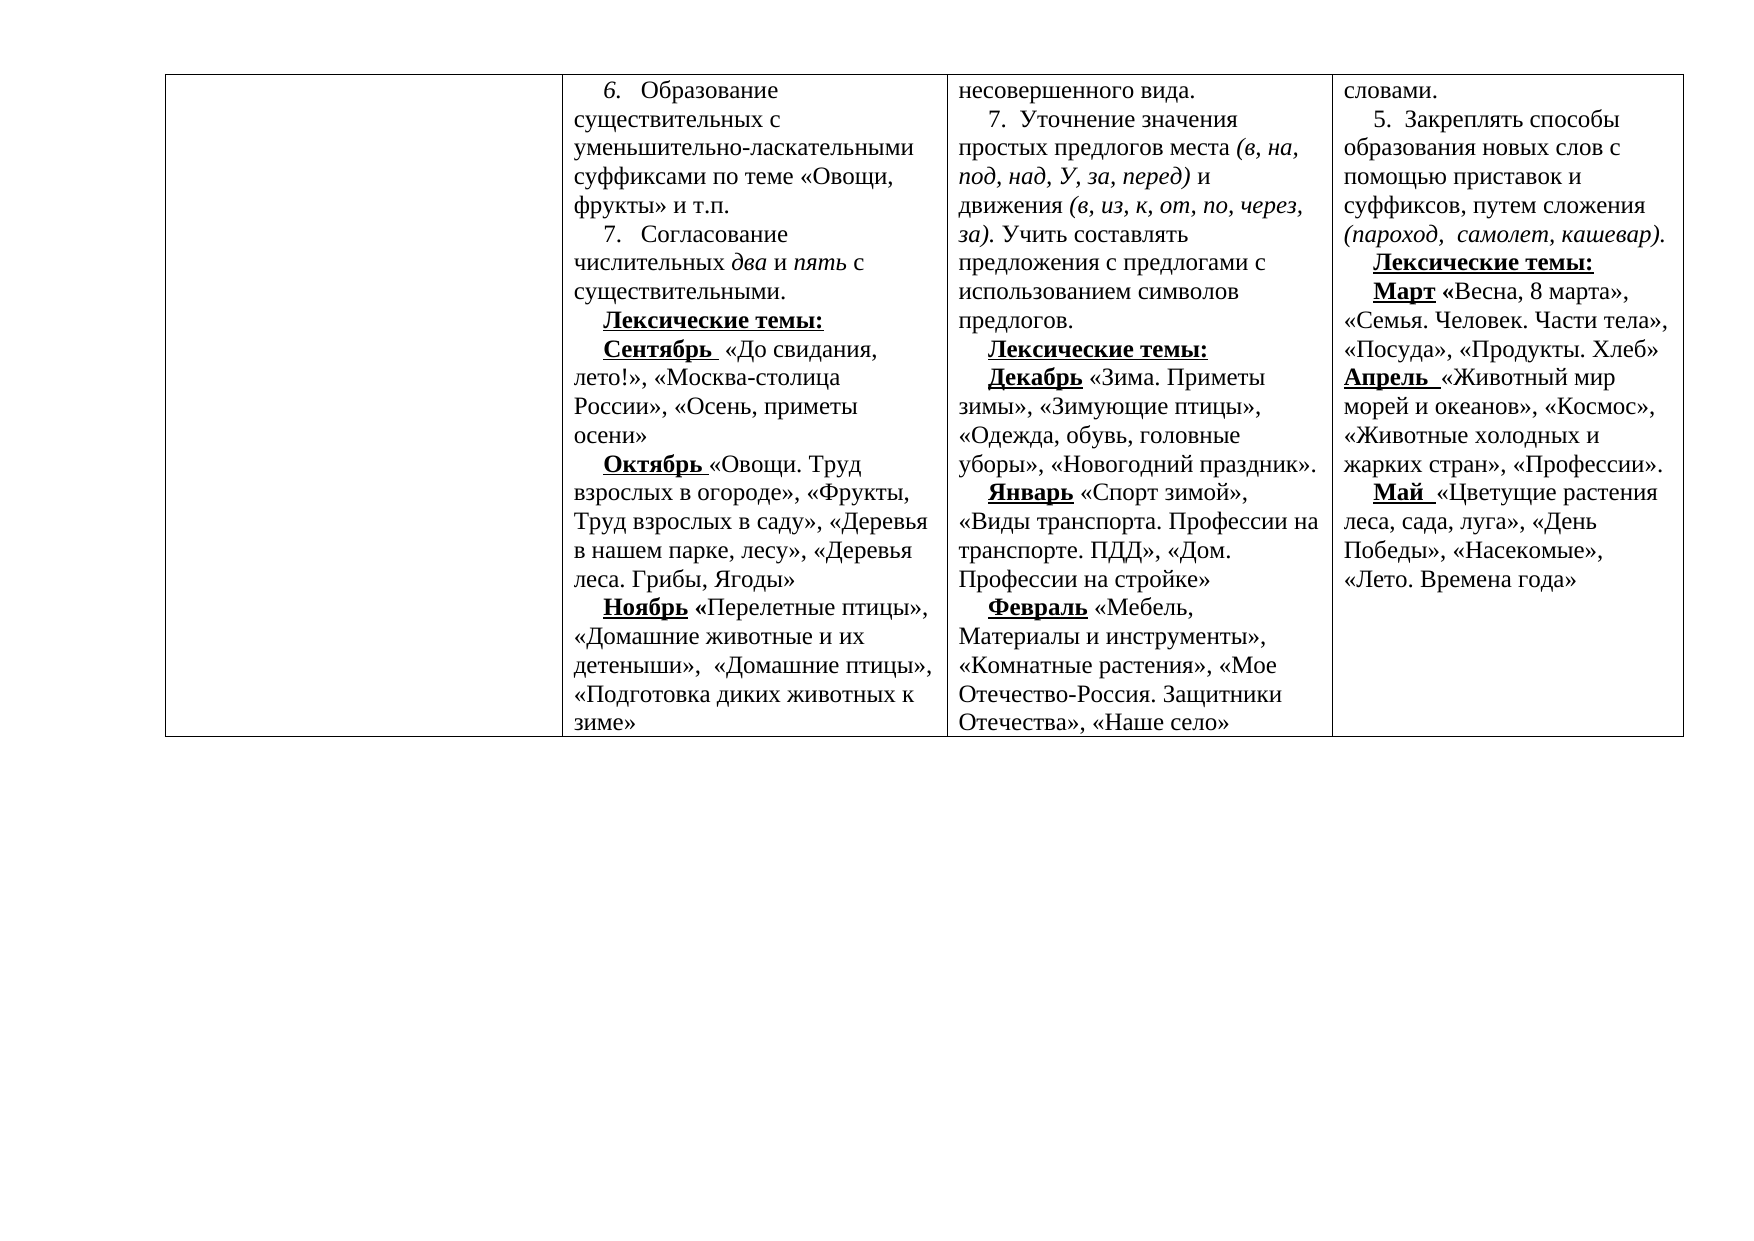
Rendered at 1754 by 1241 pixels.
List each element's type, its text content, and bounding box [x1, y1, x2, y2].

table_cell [166, 75, 562, 736]
